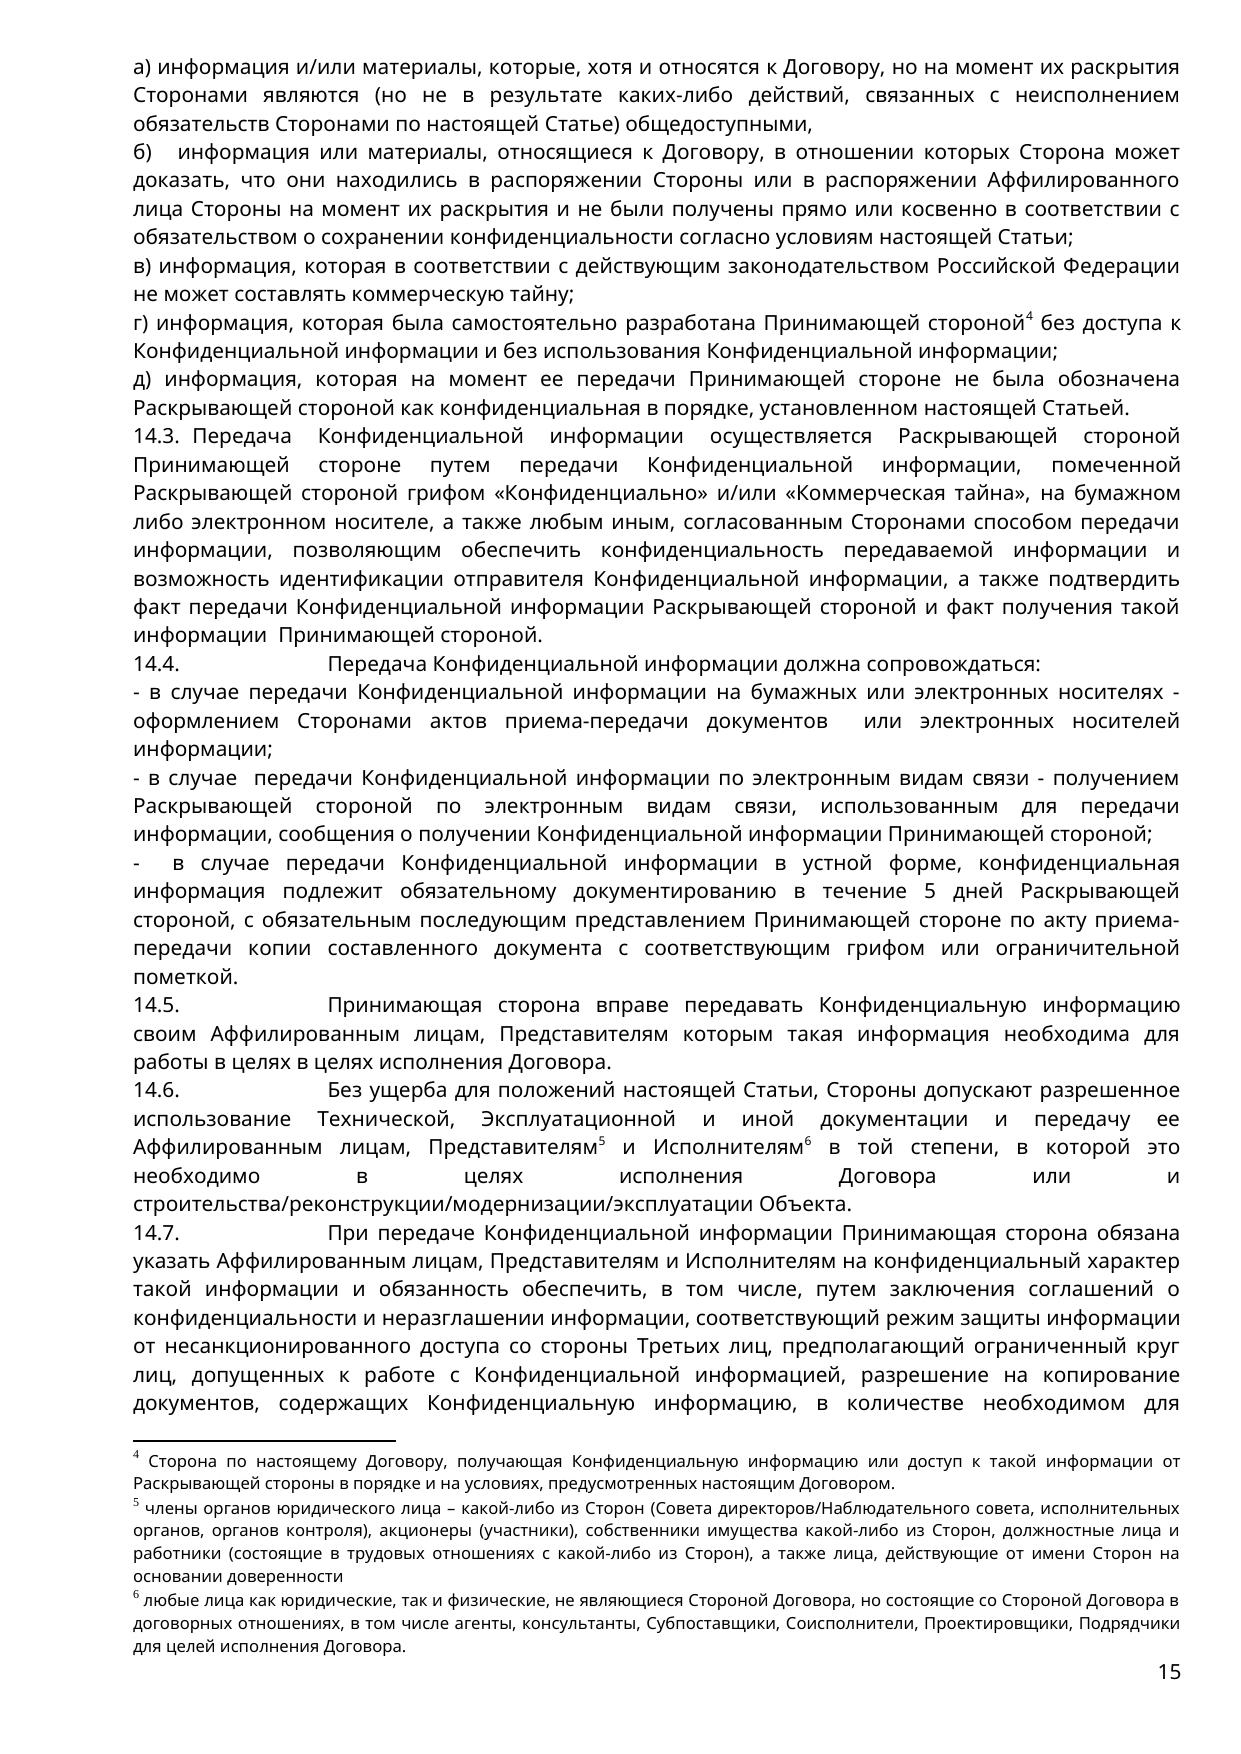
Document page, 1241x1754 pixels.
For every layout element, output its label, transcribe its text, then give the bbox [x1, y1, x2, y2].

text в) информация, которая в соответствии с действующим законодательством Российской Федерации не может составлять коммерческую тайну; [133, 251, 1181, 308]
list Передача Конфиденциальной информации осуществляется Раскрывающей стороной Принимающей стороне путем передачи Конфиденциальной информации, помеченной Раскрывающей стороной грифом «Конфиденциально» и/или «Коммерческая тайна», на бумажном либо электронном носителе, а также любым иным, согласованным Сторонами способом передачи информации, позволяющим обеспечить конфиденциальность передаваемой информации и возможность идентификации отправителя Конфиденциальной информации, а также подтвердить факт передачи Конфиденциальной информации Раскрывающей стороной и факт получения такой информации Принимающей стороной. [133, 421, 1181, 649]
list Принимающая сторона вправе передавать Конфиденциальную информацию своим Аффилированным лицам, Представителям которым такая информация необходима для работы в целях в целях исполнения Договора. [133, 990, 1181, 1076]
text - в случае передачи Конфиденциальной информации по электронным видам связи - получением Раскрывающей стороной по электронным видам связи, использованным для передачи информации, сообщения о получении Конфиденциальной информации Принимающей стороной; [133, 763, 1181, 848]
text - в случае передачи Конфиденциальной информации на бумажных или электронных носителях - оформлением Сторонами актов приема-передачи документов или электронных носителей информации; [133, 677, 1181, 763]
text д) информация, которая на момент ее передачи Принимающей стороне не была обозначена Раскрывающей стороной как конфиденциальная в порядке, установленном настоящей Статьей. [133, 364, 1181, 421]
list Передача Конфиденциальной информации должна сопровождаться: [133, 649, 1181, 677]
text г) информация, которая была самостоятельно разработана Принимающей стороной без доступа к Конфиденциальной информации и без использования Конфиденциальной информации; [133, 308, 1181, 364]
text б) информация или материалы, относящиеся к Договору, в отношении которых Сторона может доказать, что они находились в распоряжении Стороны или в распоряжении Аффилированного лица Стороны на момент их раскрытия и не были получены прямо или косвенно в соответствии с обязательством о сохранении конфиденциальности согласно условиям настоящей Статьи; [133, 137, 1181, 251]
text - в случае передачи Конфиденциальной информации в устной форме, конфиденциальная информация подлежит обязательному документированию в течение 5 дней Раскрывающей стороной, с обязательным последующим представлением Принимающей стороне по акту приема-передачи копии составленного документа с соответствующим грифом или ограничительной пометкой. [133, 848, 1181, 990]
list Без ущерба для положений настоящей Статьи, Стороны допускают разрешенное использование Технической, Эксплуатационной и иной документации и передачу ее Аффилированным лицам, Представителям и Исполнителям в той степени, в которой это необходимо в целях исполнения Договора или и строительства/реконструкции/модернизации/эксплуатации Объекта. [133, 1076, 1181, 1218]
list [133, 1218, 1181, 1417]
text а) информация и/или материалы, которые, хотя и относятся к Договору, но на момент их раскрытия Сторонами являются (но не в результате каких-либо действий, связанных с неисполнением обязательств Сторонами по настоящей Статье) общедоступными, [133, 52, 1181, 137]
